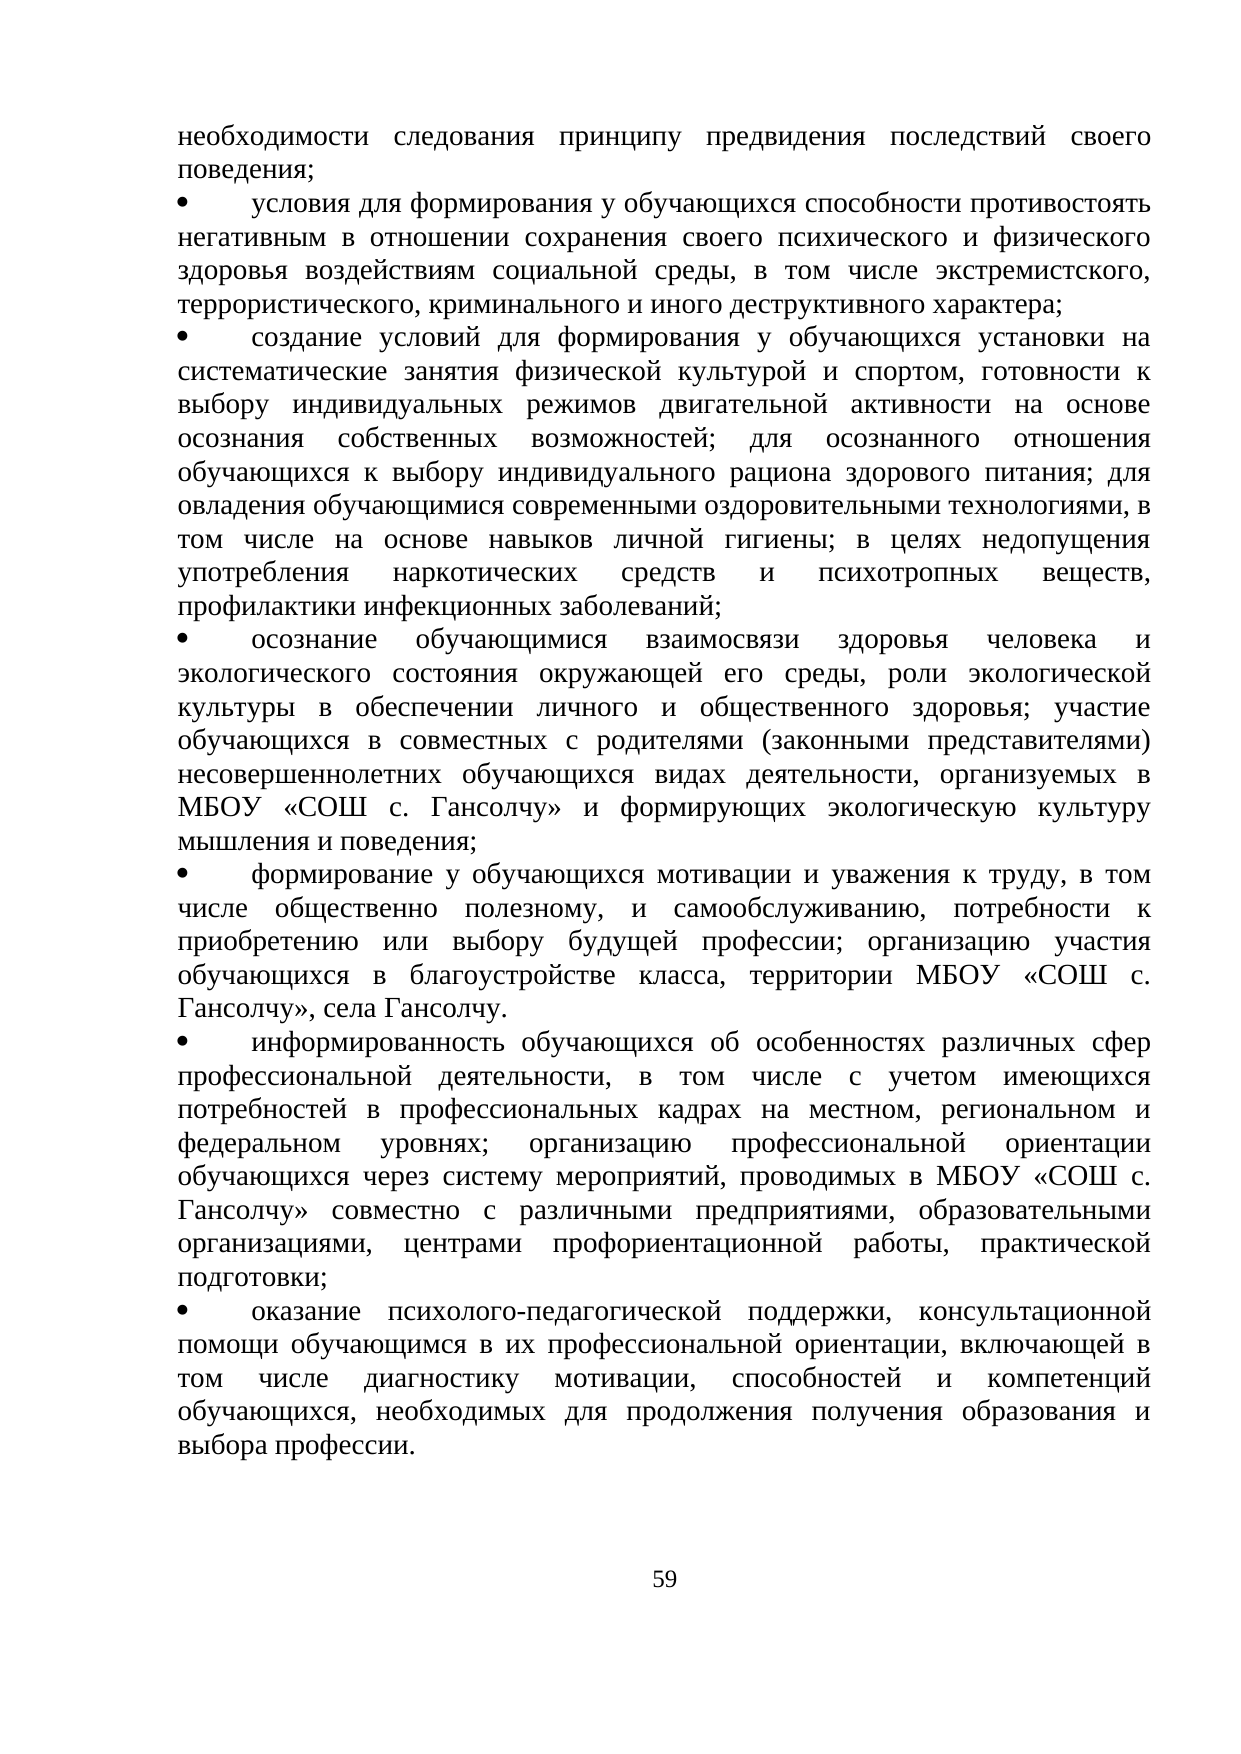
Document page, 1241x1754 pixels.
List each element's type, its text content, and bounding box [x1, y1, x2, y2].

list информированность обучающихся об особенностях различных сфер профессиональной деятельности, в том числе с учетом имеющихся потребностей в профессиональных кадрах на местном, региональном и федеральном уровнях; организацию профессиональной ориентации обучающихся через систему мероприятий, проводимых в МБОУ «СОШ с. Гансолчу» совместно с различными предприятиями, образовательными организациями, центрами профориентационной работы, практической подготовки; [177, 1024, 1152, 1293]
list условия для формирования у обучающихся способности противостоять негативным в отношении сохранения своего психического и физического здоровья воздействиям социальной среды, в том числе экстремистского, террористического, криминального и иного деструктивного характера; [177, 185, 1152, 319]
list формирование у обучающихся мотивации и уважения к труду, в том числе общественно полезному, и самообслуживанию, потребности к приобретению или выбору будущей профессии; организацию участия обучающихся в благоустройстве класса, территории МБОУ «СОШ с. Гансолчу», села Гансолчу. [177, 856, 1152, 1024]
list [177, 118, 1152, 185]
list осознание обучающимися взаимосвязи здоровья человека и экологического состояния окружающей его среды, роли экологической культуры в обеспечении личного и общественного здоровья; участие обучающихся в совместных с родителями (законными представителями) несовершеннолетних обучающихся видах деятельности, организуемых в МБОУ «СОШ с. Гансолчу» и формирующих экологическую культуру мышления и поведения; [177, 621, 1152, 856]
list оказание психолого-педагогической поддержки, консультационной помощи обучающимся в их профессиональной ориентации, включающей в том числе диагностику мотивации, способностей и компетенций обучающихся, необходимых для продолжения получения образования и выбора профессии. [177, 1293, 1152, 1460]
list создание условий для формирования у обучающихся установки на систематические занятия физической культурой и спортом, готовности к выбору индивидуальных режимов двигательной активности на основе осознания собственных возможностей; для осознанного отношения обучающихся к выбору индивидуального рациона здорового питания; для овладения обучающимися современными оздоровительными технологиями, в том числе на основе навыков личной гигиены; в целях недопущения употребления наркотических средств и психотропных веществ, профилактики инфекционных заболеваний; [177, 319, 1152, 621]
